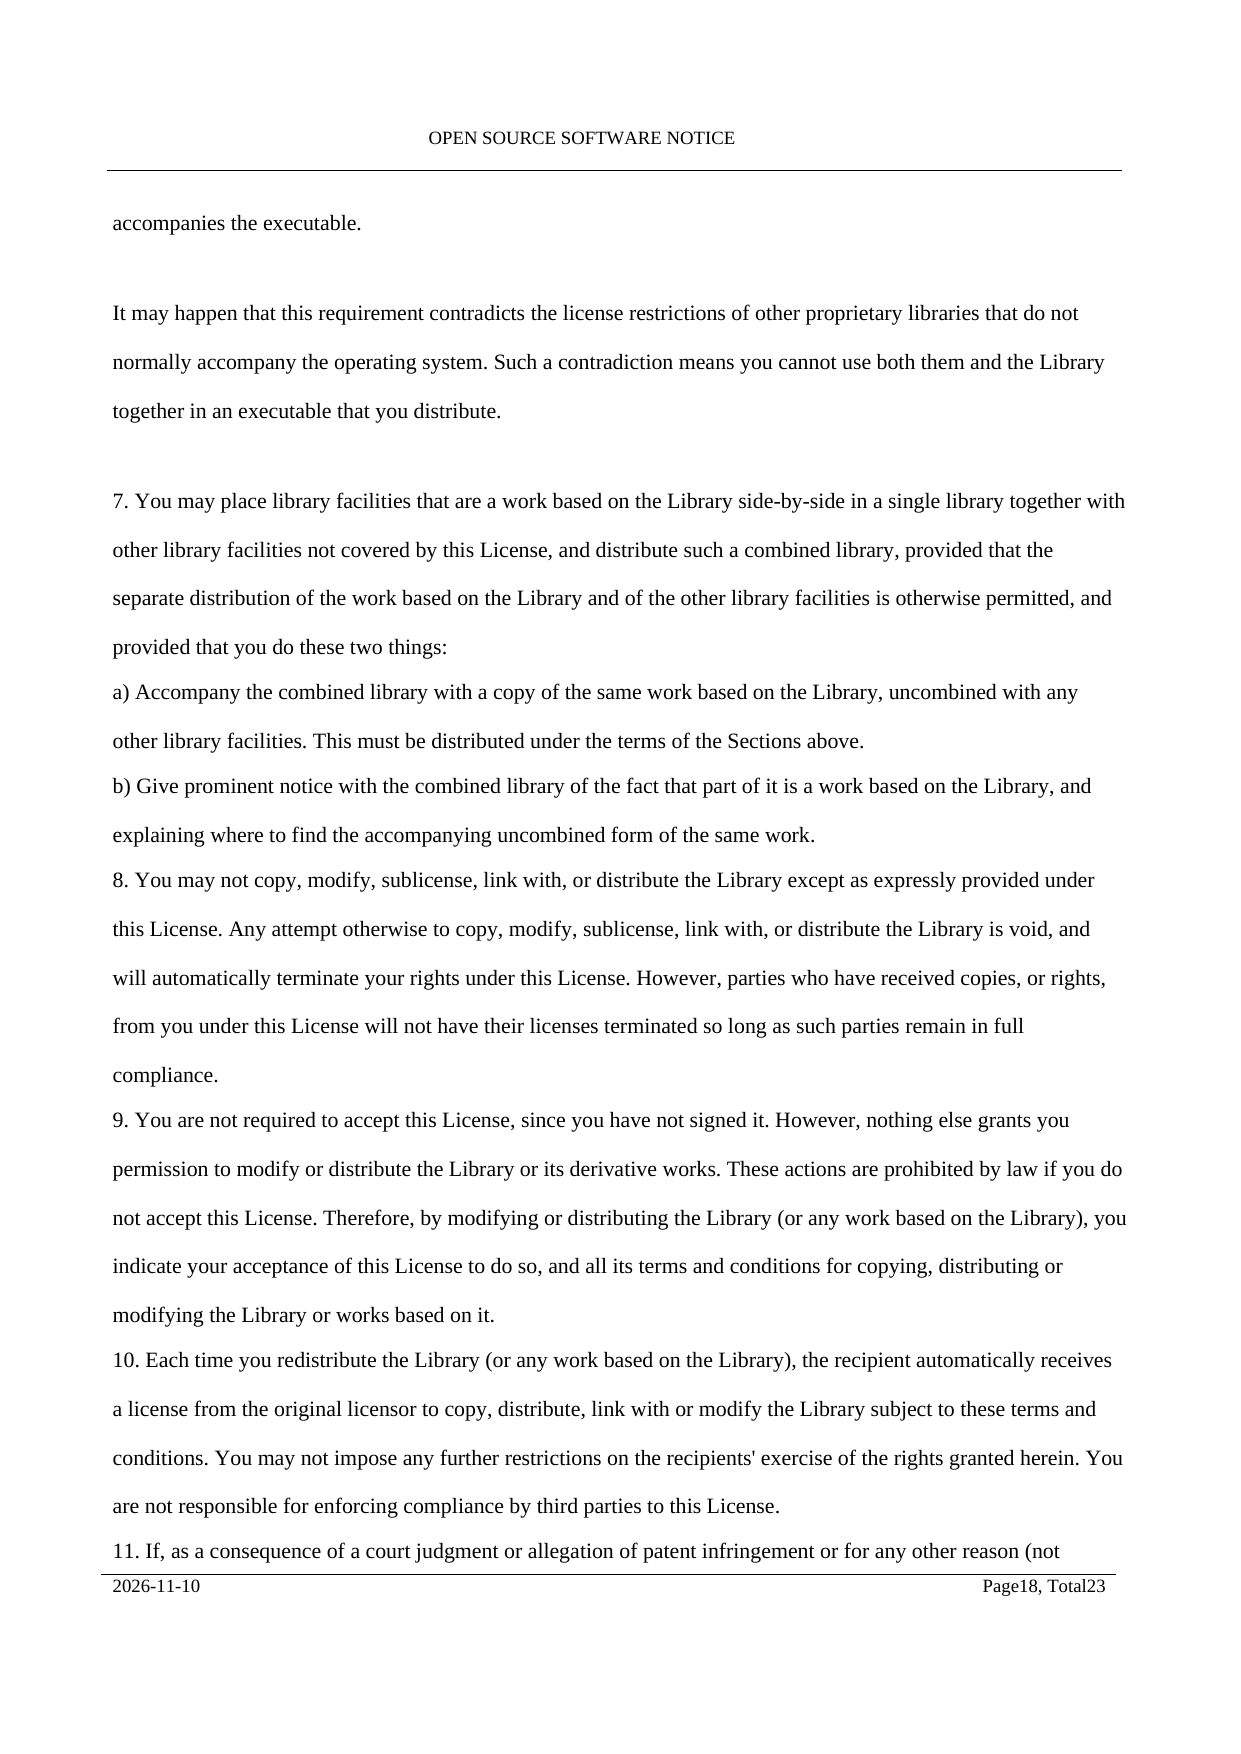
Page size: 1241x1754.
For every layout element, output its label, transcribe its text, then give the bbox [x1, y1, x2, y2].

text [112, 1535, 1128, 1567]
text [112, 206, 1128, 239]
text It may happen that this requirement contradicts the license restrictions of other proprietary libraries that do not normally accompany the operating system. Such a contradiction means you cannot use both them and the Library together in an executable that you distribute. [112, 297, 1128, 427]
text a) Accompany the combined library with a copy of the same work based on the Library, uncombined with any other library facilities. This must be distributed under the terms of the Sections above. [112, 676, 1128, 757]
text b) Give prominent notice with the combined library of the fact that part of it is a work based on the Library, and explaining where to find the accompanying uncombined form of the same work. [112, 769, 1128, 851]
text 7. You may place library facilities that are a work based on the Library side-by-side in a single library together with other library facilities not covered by this License, and distribute such a combined library, provided that the separate distribution of the work based on the Library and of the other library facilities is otherwise permitted, and provided that you do these two things: [112, 484, 1128, 663]
text 10. Each time you redistribute the Library (or any work based on the Library), the recipient automatically receives a license from the original licensor to copy, distribute, link with or modify the Library subject to these terms and conditions. You may not impose any further restrictions on the recipients' exercise of the rights granted herein. You are not responsible for enforcing compliance by third parties to this License. [112, 1343, 1128, 1522]
text 8. You may not copy, modify, sublicense, link with, or distribute the Library except as expressly provided under this License. Any attempt otherwise to copy, modify, sublicense, link with, or distribute the Library is void, and will automatically terminate your rights under this License. However, parties who have received copies, or rights, from you under this License will not have their licenses terminated so long as such parties remain in full compliance. [112, 863, 1128, 1091]
text 9. You are not required to accept this License, since you have not signed it. However, nothing else grants you permission to modify or distribute the Library or its derivative works. These actions are prohibited by law if you do not accept this License. Therefore, by modifying or distributing the Library (or any work based on the Library), you indicate your acceptance of this License to do so, and all its terms and conditions for copying, distributing or modifying the Library or works based on it. [112, 1103, 1128, 1331]
